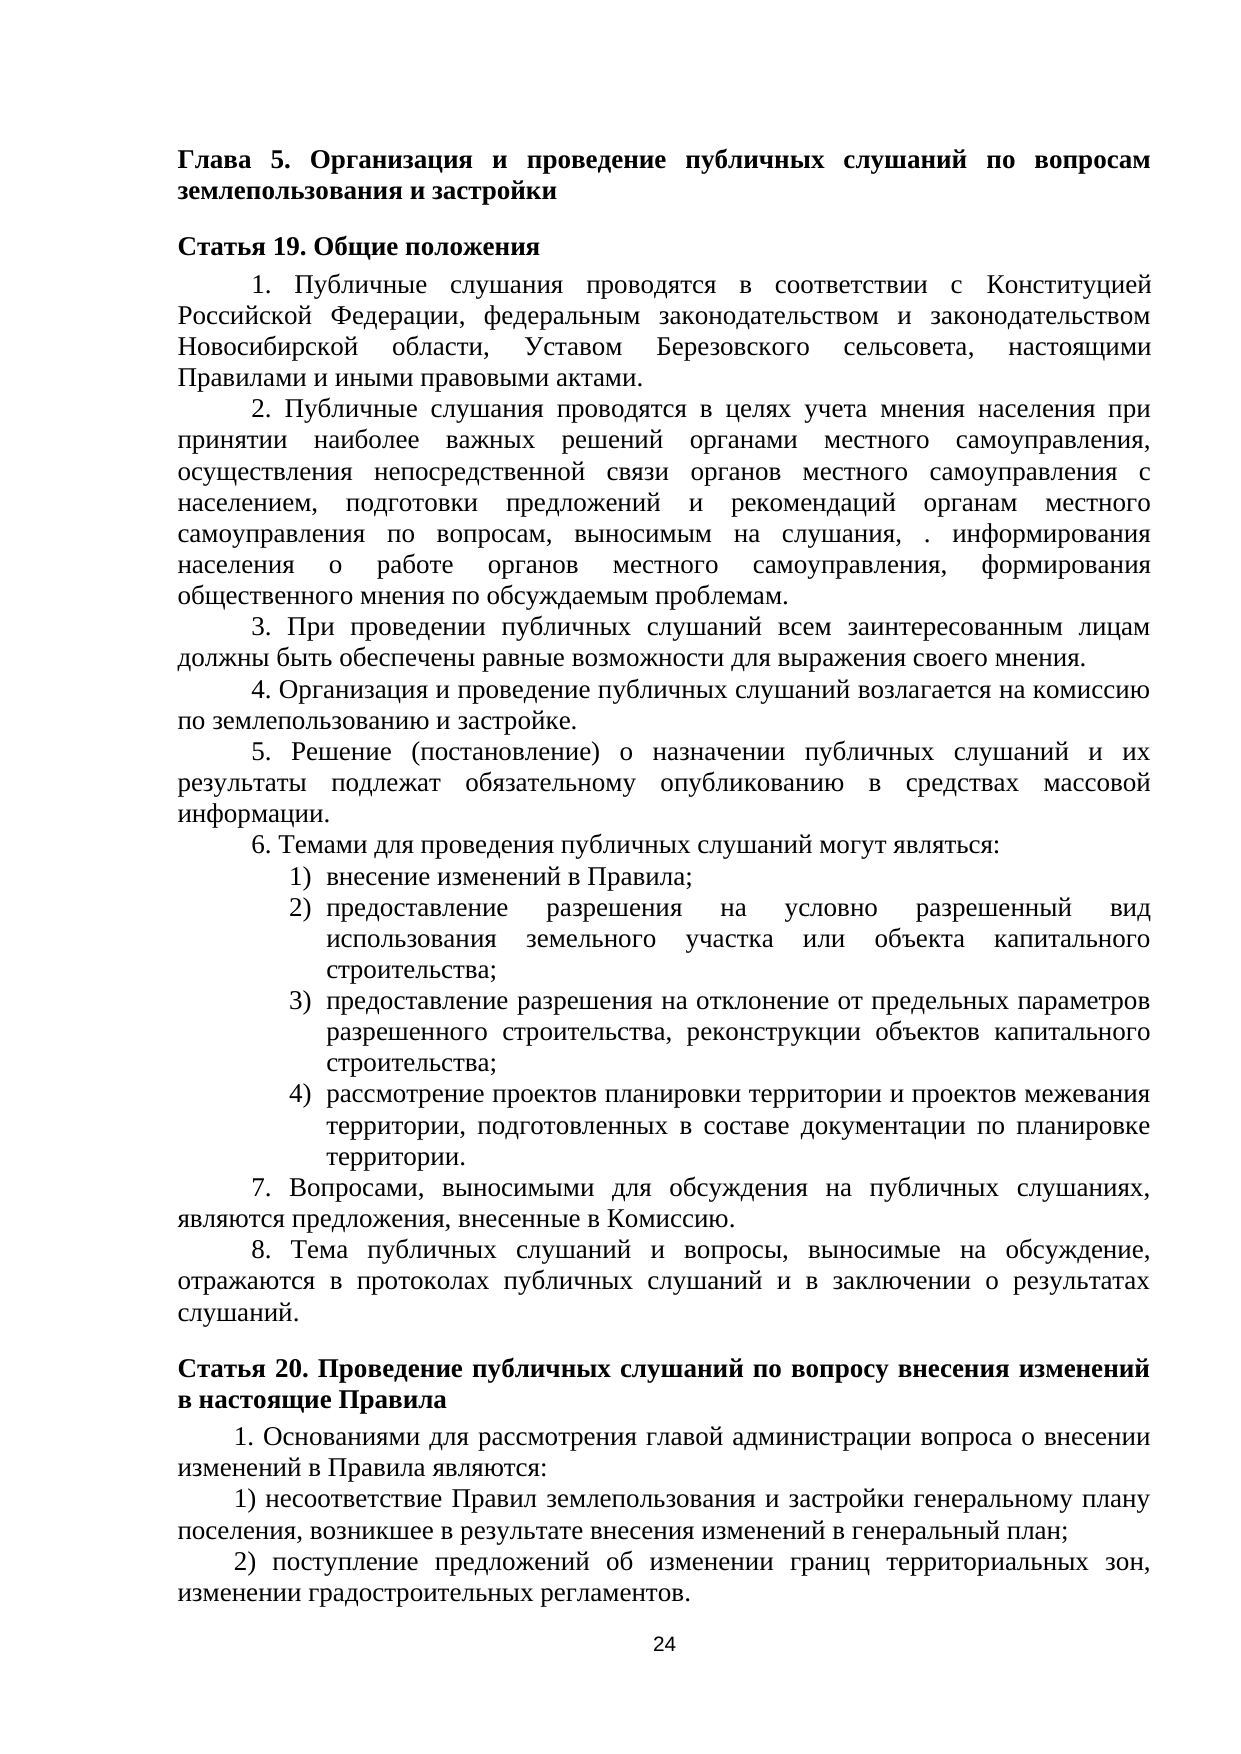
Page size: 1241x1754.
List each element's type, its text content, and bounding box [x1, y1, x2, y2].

text 1. Публичные слушания проводятся в соответствии с Конституцией Российской Федерации, федеральным законодательством и законодательством Новосибирской области, Уставом Березовского сельсовета, настоящими Правилами и иными правовыми актами. [177, 268, 1152, 392]
text 2. Публичные слушания проводятся в целях учета мнения населения при принятии наиболее важных решений органами местного самоуправления, осуществления непосредственной связи органов местного самоуправления с населением, подготовки предложений и рекомендаций органам местного самоуправления по вопросам, выносимым на слушания, . информирования населения о работе органов местного самоуправления, формирования общественного мнения по обсуждаемым проблемам. [177, 392, 1152, 610]
list предоставление разрешения на условно разрешенный вид использования земельного участка или объекта капитального строительства; [289, 891, 1152, 984]
list внесение изменений в Правила; [289, 859, 1152, 891]
text 7. Вопросами, выносимыми для обсуждения на публичных слушаниях, являются предложения, внесенные в Комиссию. [177, 1171, 1152, 1233]
list рассмотрение проектов планировки территории и проектов межевания территории, подготовленных в составе документации по планировке территории. [289, 1078, 1152, 1171]
text 6. Темами для проведения публичных слушаний могут являться: [177, 828, 1152, 859]
text 1. Основаниями для рассмотрения главой администрации вопроса о внесении изменений в Правила являются: [177, 1420, 1152, 1483]
text 5. Решение (постановление) о назначении публичных слушаний и их результаты подлежат обязательному опубликованию в средствах массовой информации. [177, 735, 1152, 828]
text 3. При проведении публичных слушаний всем заинтересованным лицам должны быть обеспечены равные возможности для выражения своего мнения. [177, 610, 1152, 673]
text 2) поступление предложений об изменении границ территориальных зон, изменении градостроительных регламентов. [177, 1545, 1152, 1607]
subtitle Глава 5. Организация и проведение публичных слушаний по вопросам землепользования и застройки [177, 143, 1152, 205]
text 4. Организация и проведение публичных слушаний возлагается на комиссию по землепользованию и застройке. [177, 673, 1152, 735]
text 1) несоответствие Правил землепользования и застройки генеральному плану поселения, возникшее в результате внесения изменений в генеральный план; [177, 1483, 1152, 1545]
list предоставление разрешения на отклонение от предельных параметров разрешенного строительства, реконструкции объектов капитального строительства; [289, 984, 1152, 1078]
subtitle Статья 19. Общие положения [177, 230, 1152, 262]
text 8. Тема публичных слушаний и вопросы, выносимые на обсуждение, отражаются в протоколах публичных слушаний и в заключении о результатах слушаний. [177, 1233, 1152, 1327]
subtitle Статья 20. Проведение публичных слушаний по вопросу внесения изменений в настоящие Правила [177, 1352, 1152, 1414]
